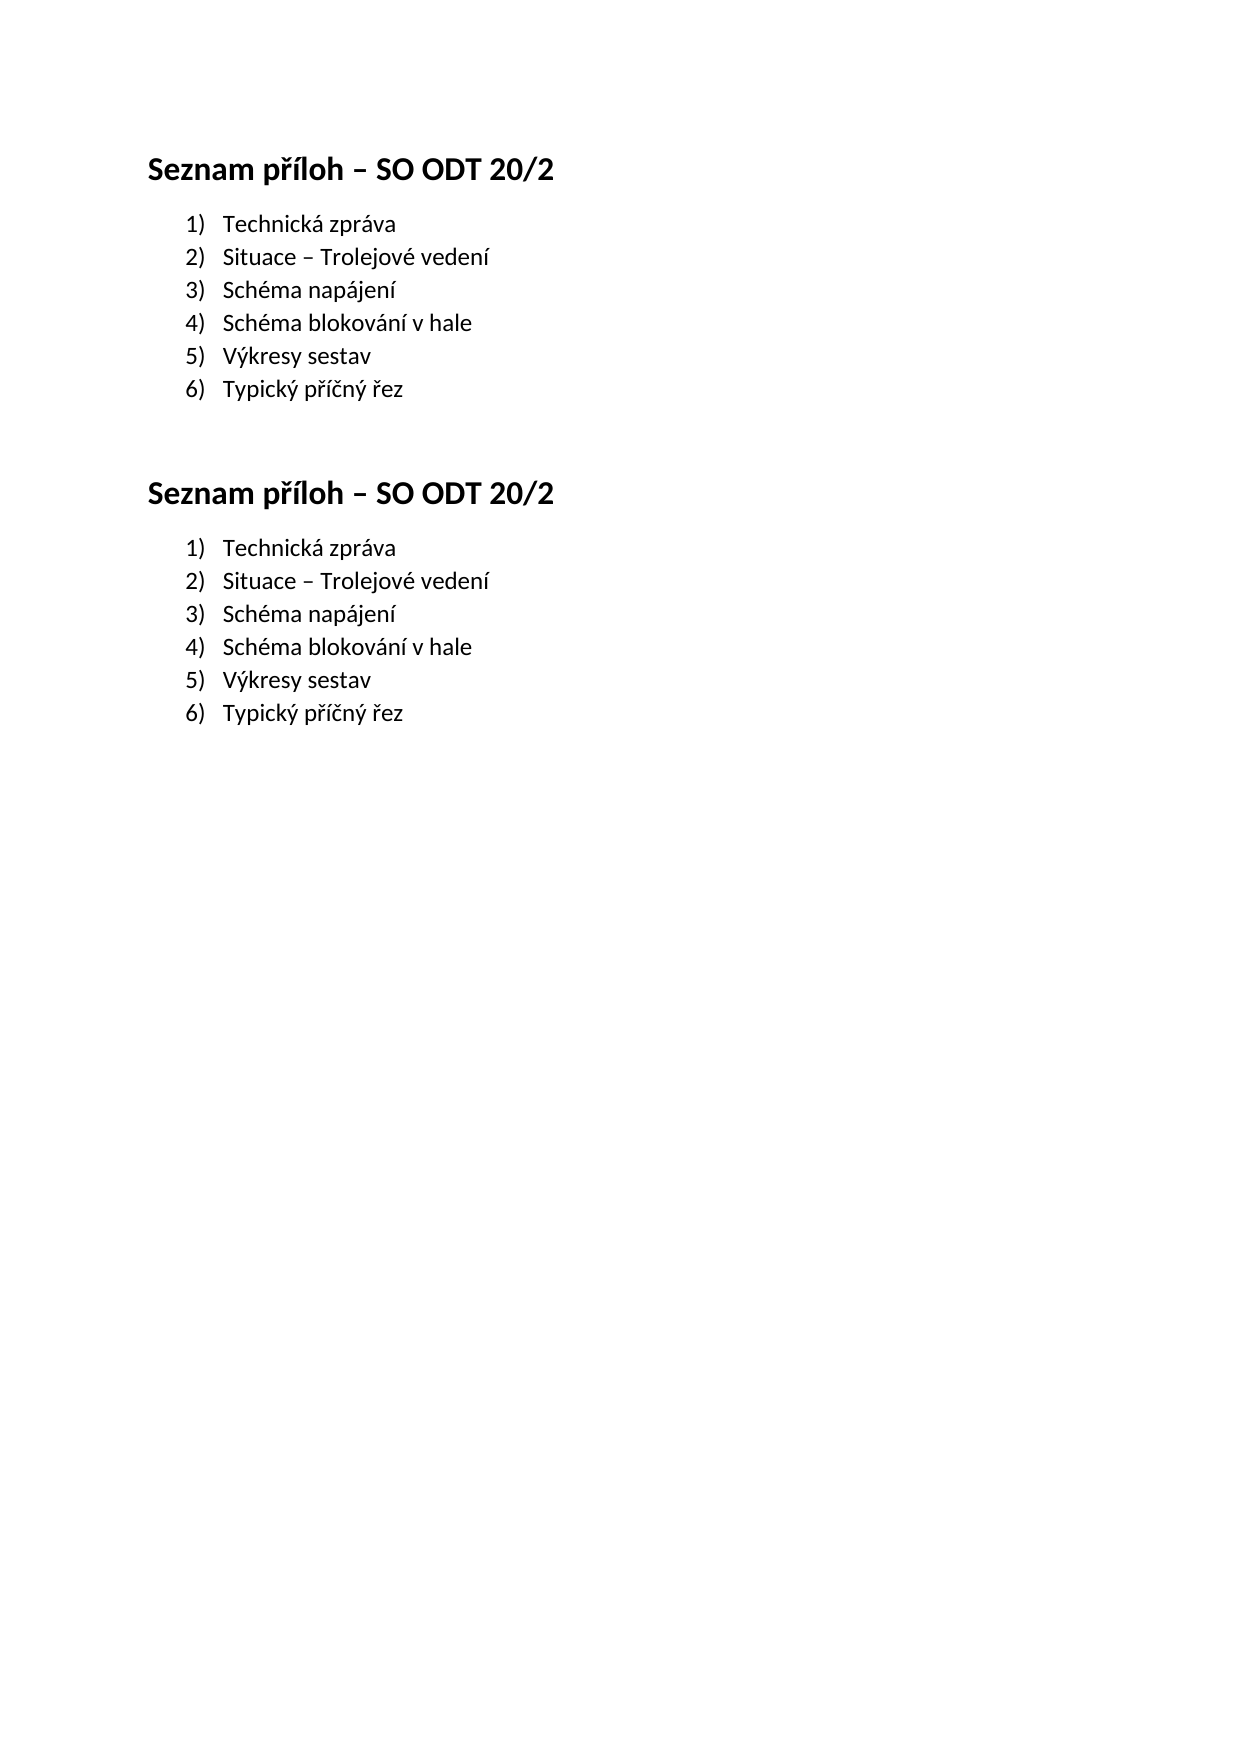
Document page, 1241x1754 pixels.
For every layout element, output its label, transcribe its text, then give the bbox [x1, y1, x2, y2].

text Seznam příloh – SO ODT 20/2 [148, 148, 1093, 188]
list Schéma napájení [185, 274, 1093, 304]
list Výkresy sestav [185, 664, 1093, 695]
list Schéma blokování v hale [185, 631, 1093, 662]
list Schéma blokování v hale [185, 307, 1093, 337]
list Schéma napájení [185, 598, 1093, 629]
list Situace – Trolejové vedení [185, 241, 1093, 272]
list Situace – Trolejové vedení [185, 566, 1093, 596]
list Typický příčný řez [185, 697, 1093, 728]
list Technická zpráva [185, 208, 1093, 239]
list Výkresy sestav [185, 340, 1093, 370]
list Technická zpráva [185, 533, 1093, 563]
list Typický příčný řez [185, 373, 1093, 403]
text Seznam příloh – SO ODT 20/2 [148, 472, 1093, 513]
